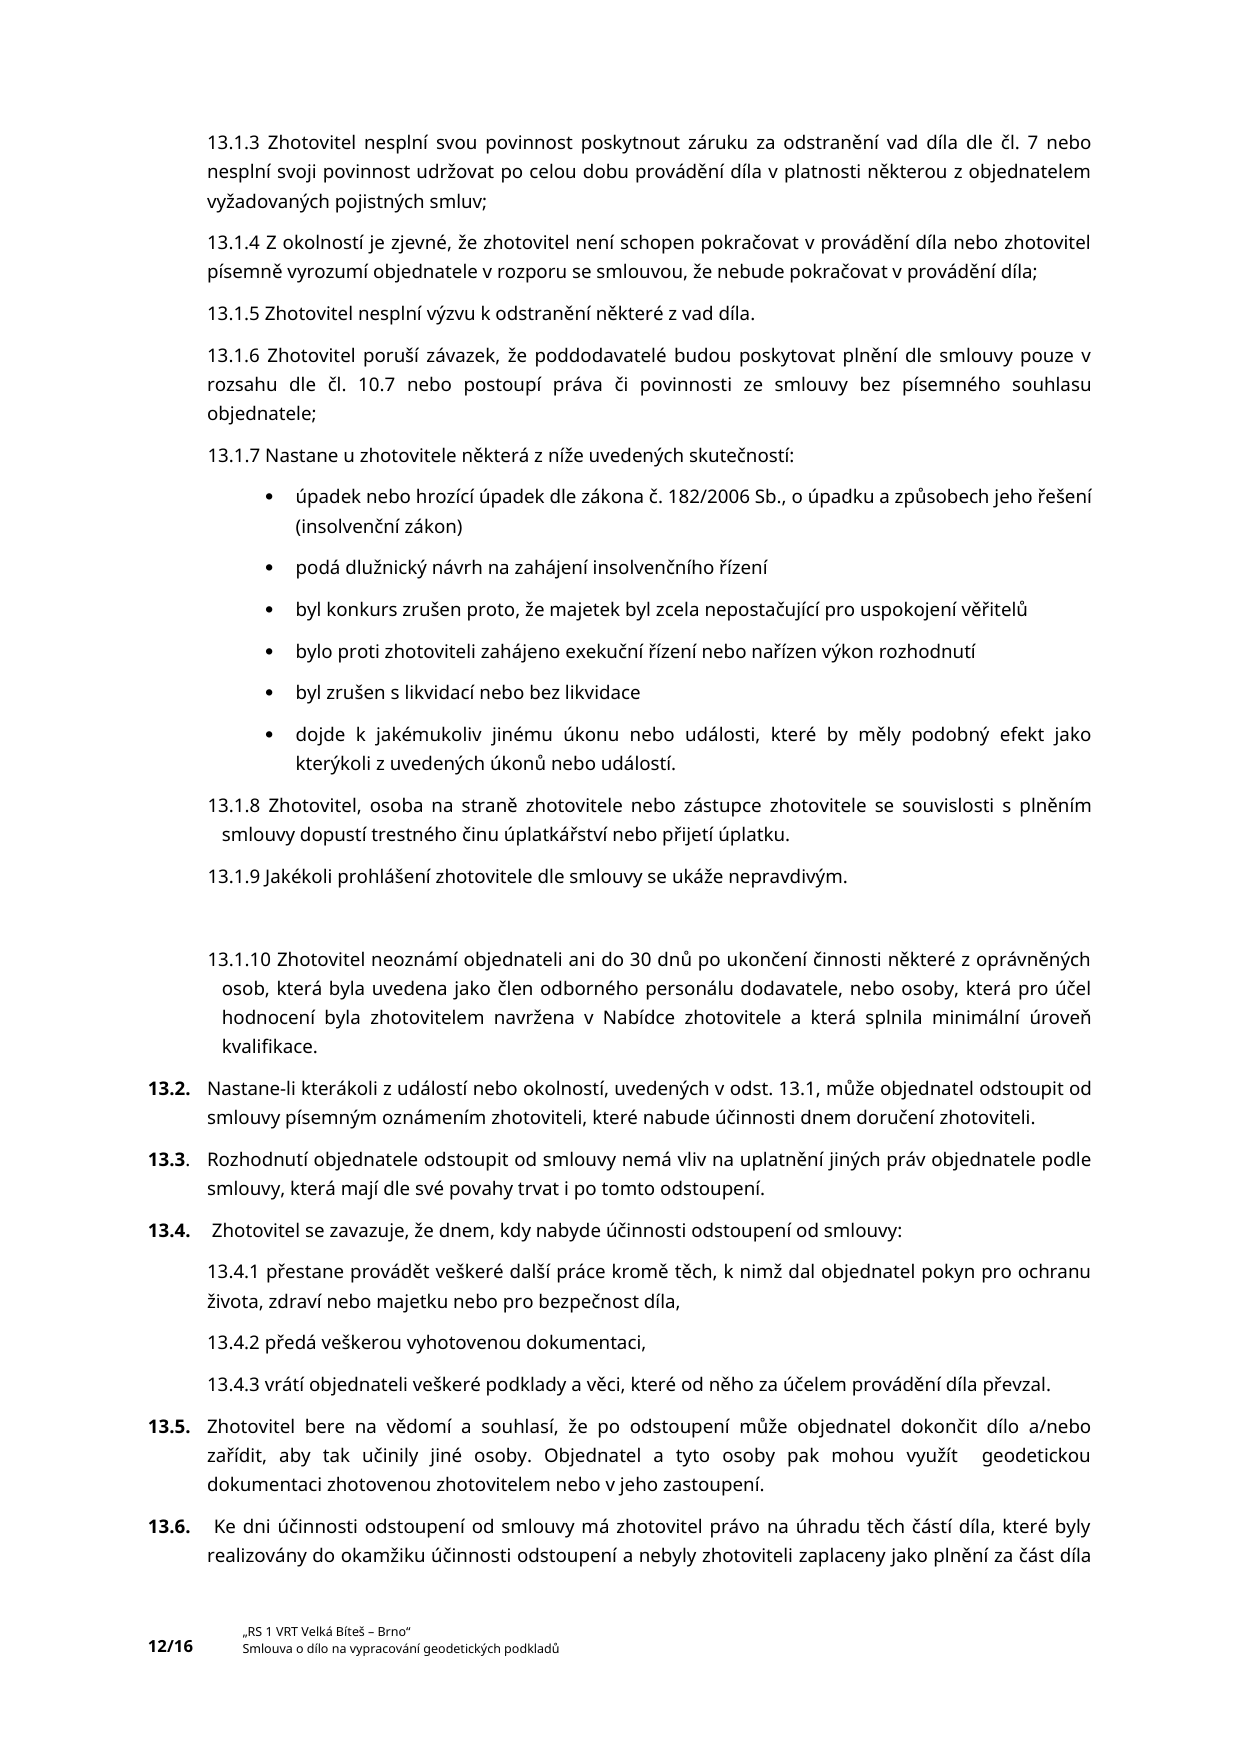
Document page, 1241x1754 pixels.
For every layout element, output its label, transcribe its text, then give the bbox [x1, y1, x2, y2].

text 13.1.7 Nastane u zhotovitele některá z níže uvedených skutečností: [207, 439, 1092, 468]
text 13.1.5 Zhotovitel nesplní výzvu k odstranění některé z vad díla. [207, 297, 1092, 326]
text 13.5. Zhotovitel bere na vědomí a souhlasí, že po odstoupení může objednatel dokončit dílo a/nebo zařídit, aby tak učinily jiné osoby. Objednatel a tyto osoby pak mohou využít geodetickou dokumentaci zhotovenou zhotovitelem nebo v jeho zastoupení. [148, 1410, 1092, 1497]
text 13.1.10 Zhotovitel neoznámí objednateli ani do 30 dnů po ukončení činnosti některé z oprávněných osob, která byla uvedena jako člen odborného personálu dodavatele, nebo osoby, která pro účel hodnocení byla zhotovitelem navržena v Nabídce zhotovitele a která splnila minimální úroveň kvalifikace. [207, 943, 1092, 1060]
list úpadek nebo hrozící úpadek dle zákona č. 182/2006 Sb., o úpadku a způsobech jeho řešení (insolvenční zákon) [266, 481, 1092, 539]
list byl zrušen s likvidací nebo bez likvidace [266, 676, 1092, 706]
list podá dlužnický návrh na zahájení insolvenčního řízení [266, 551, 1092, 581]
text 13.3. Rozhodnutí objednatele odstoupit od smlouvy nemá vliv na uplatnění jiných práv objednatele podle smlouvy, která mají dle své povahy trvat i po tomto odstoupení. [148, 1143, 1092, 1201]
list bylo proti zhotoviteli zahájeno exekuční řízení nebo nařízen výkon rozhodnutí [266, 635, 1092, 664]
text 13.4.3 vrátí objednateli veškeré podklady a věci, které od něho za účelem provádění díla převzal. [207, 1368, 1092, 1397]
list byl konkurs zrušen proto, že majetek byl zcela nepostačující pro uspokojení věřitelů [266, 593, 1092, 622]
text 13.1.6 Zhotovitel poruší závazek, že poddodavatelé budou poskytovat plnění dle smlouvy pouze v rozsahu dle čl. 10.7 nebo postoupí práva či povinnosti ze smlouvy bez písemného souhlasu objednatele; [207, 339, 1092, 426]
text 13.1.3 Zhotovitel nesplní svou povinnost poskytnout záruku za odstranění vad díla dle čl. 7 nebo nesplní svoji povinnost udržovat po celou dobu provádění díla v platnosti některou z objednatelem vyžadovaných pojistných smluv; [207, 126, 1092, 214]
list dojde k jakémukoliv jinému úkonu nebo události, které by měly podobný efekt jako kterýkoli z uvedených úkonů nebo událostí. [266, 718, 1092, 776]
text 13.1.9 Jakékoli prohlášení zhotovitele dle smlouvy se ukáže nepravdivým. [207, 860, 1092, 889]
text 13.1.8 Zhotovitel, osoba na straně zhotovitele nebo zástupce zhotovitele se souvislosti s plněním smlouvy dopustí trestného činu úplatkářství nebo přijetí úplatku. [207, 789, 1092, 847]
text 13.4. Zhotovitel se zavazuje, že dnem, kdy nabyde účinnosti odstoupení od smlouvy: [148, 1214, 1092, 1243]
text 13.4.1 přestane provádět veškeré další práce kromě těch, k nimž dal objednatel pokyn pro ochranu života, zdraví nebo majetku nebo pro bezpečnost díla, [207, 1256, 1092, 1314]
text 13.1.4 Z okolností je zjevné, že zhotovitel není schopen pokračovat v provádění díla nebo zhotovitel písemně vyrozumí objednatele v rozporu se smlouvou, že nebude pokračovat v provádění díla; [207, 226, 1092, 285]
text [148, 1510, 1092, 1568]
text 13.4.2 předá veškerou vyhotovenou dokumentaci, [207, 1326, 1092, 1356]
text 13.2. Nastane-li kterákoli z událostí nebo okolností, uvedených v odst. 13.1, může objednatel odstoupit od smlouvy písemným oznámením zhotoviteli, které nabude účinnosti dnem doručení zhotoviteli. [148, 1072, 1092, 1131]
